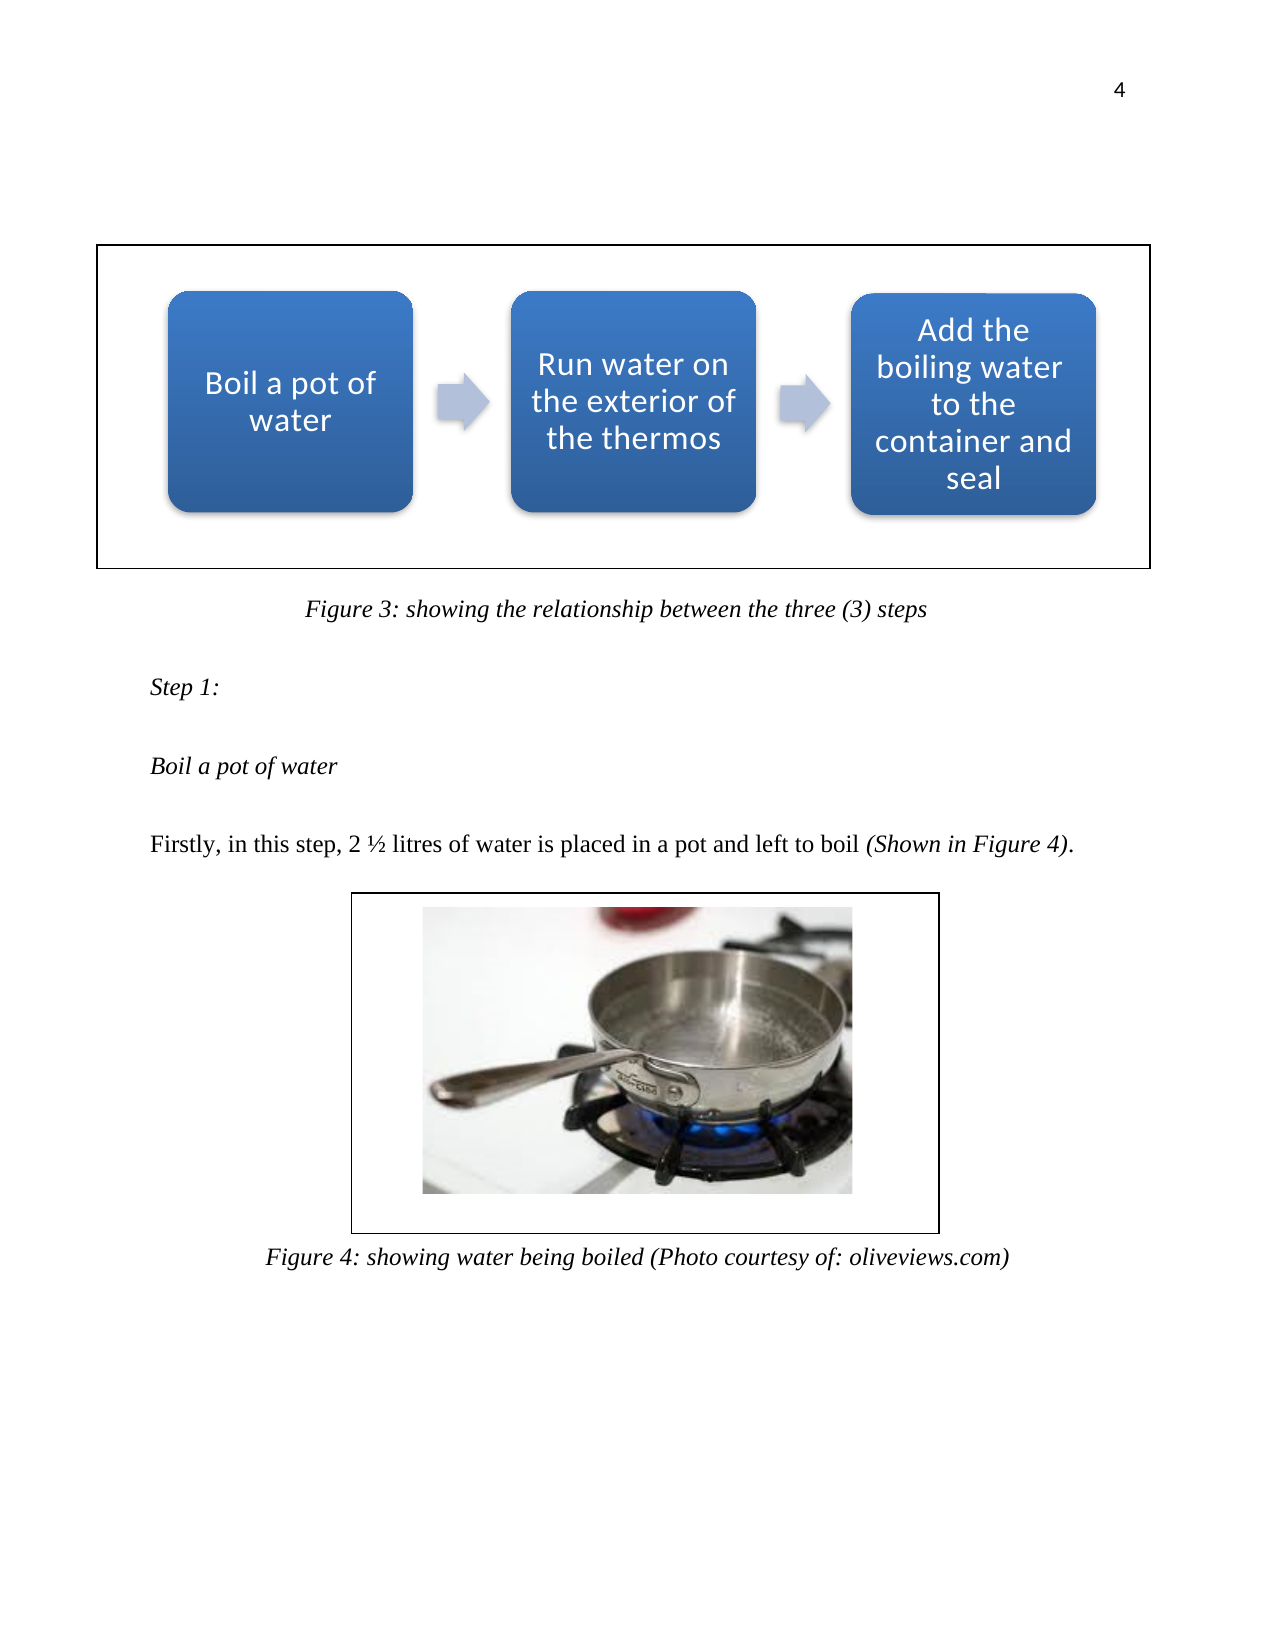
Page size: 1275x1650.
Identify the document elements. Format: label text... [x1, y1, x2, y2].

text Firstly, in this step, 2 ½ litres of water is placed in a pot and left to boil (Shown in Figure 4). [150, 829, 1125, 858]
list Figure 3: showing the relationship between the three (3) steps [305, 594, 1125, 623]
picture [422, 907, 853, 1194]
text Boil a pot of water [150, 751, 1125, 779]
text Figure 4: showing water being boiled (Photo courtesy of: oliveviews.com) [150, 1242, 1125, 1271]
text Step 1: [150, 672, 1125, 701]
